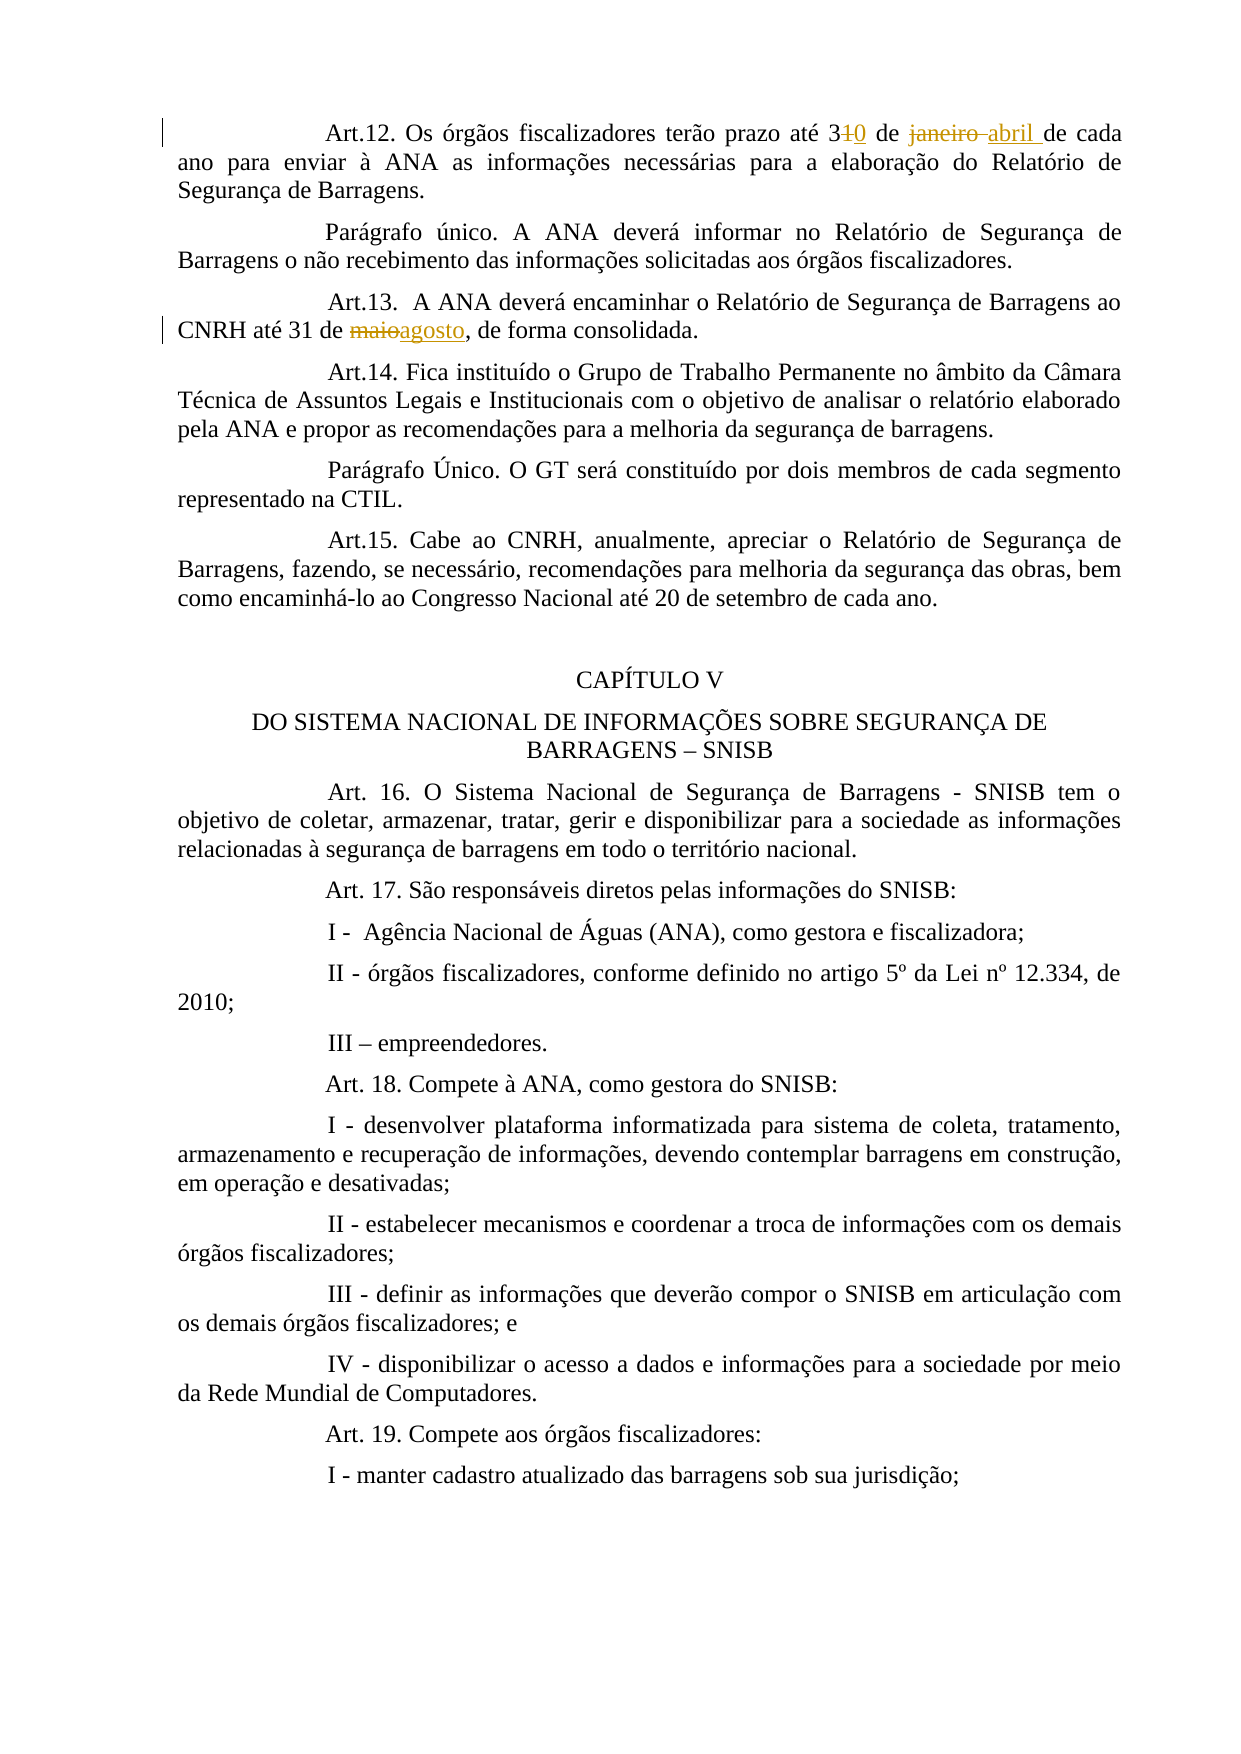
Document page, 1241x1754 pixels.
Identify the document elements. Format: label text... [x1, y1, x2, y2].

text I - Agência Nacional de Águas (ANA), como gestora e fiscalizadora; [328, 917, 1122, 946]
text III – empreendedores. [328, 1028, 1122, 1057]
text I - desenvolver plataforma informatizada para sistema de coleta, tratamento, armazenamento e recuperação de informações, devendo contemplar barragens em construção, em operação e desativadas; [177, 1111, 1122, 1197]
text IV - disponibilizar o acesso a dados e informações para a sociedade por meio da Rede Mundial de Computadores. [177, 1349, 1122, 1407]
text Art. 19. Compete aos órgãos fiscalizadores: [177, 1419, 1122, 1448]
text II - estabelecer mecanismos e coordenar a troca de informações com os demais órgãos fiscalizadores; [177, 1209, 1122, 1267]
text Art. 18. Compete à ANA, como gestora do SNISB: [177, 1069, 1122, 1098]
text III - definir as informações que deverão compor o SNISB em articulação com os demais órgãos fiscalizadores; e [177, 1279, 1122, 1337]
text CAPÍTULO V [177, 666, 1122, 694]
text Parágrafo Único. O GT será constituído por dois membros de cada segmento representado na CTIL. [177, 456, 1122, 513]
text II - órgãos fiscalizadores, conforme definido no artigo 5º da Lei nº 12.334, de 2010; [177, 958, 1122, 1016]
text Art.15. Cabe ao CNRH, anualmente, apreciar o Relatório de Segurança de Barragens, fazendo, se necessário, recomendações para melhoria da segurança das obras, bem como encaminhá-lo ao Congresso Nacional até 20 de setembro de cada ano. [177, 526, 1122, 612]
text Art. 16. O Sistema Nacional de Segurança de Barragens - SNISB tem o objetivo de coletar, armazenar, tratar, gerir e disponibilizar para a sociedade as informações relacionadas à segurança de barragens em todo o território nacional. [177, 777, 1122, 863]
text Art.13. A ANA deverá encaminhar o Relatório de Segurança de Barragens ao CNRH até 31 de , de forma consolidada. [177, 287, 1122, 344]
text Art. 17. São responsáveis diretos pelas informações do SNISB: [177, 876, 1122, 904]
text Parágrafo único. A ANA deverá informar no Relatório de Segurança de Barragens o não recebimento das informações solicitadas aos órgãos fiscalizadores. [177, 217, 1122, 274]
text DO SISTEMA NACIONAL DE INFORMAÇÕES SOBRE SEGURANÇA DE BARRAGENS – SNISB [177, 707, 1122, 764]
text I - manter cadastro atualizado das barragens sob sua jurisdição; [177, 1461, 1122, 1489]
text Art.14. Fica instituído o Grupo de Trabalho Permanente no âmbito da Câmara Técnica de Assuntos Legais e Institucionais com o objetivo de analisar o relatório elaborado pela ANA e propor as recomendações para a melhoria da segurança de barragens. [177, 357, 1122, 443]
text Art.12. Os órgãos fiscalizadores terão prazo até 3 de de cada ano para enviar à ANA as informações necessárias para a elaboração do Relatório de Segurança de Barragens. [177, 118, 1122, 204]
